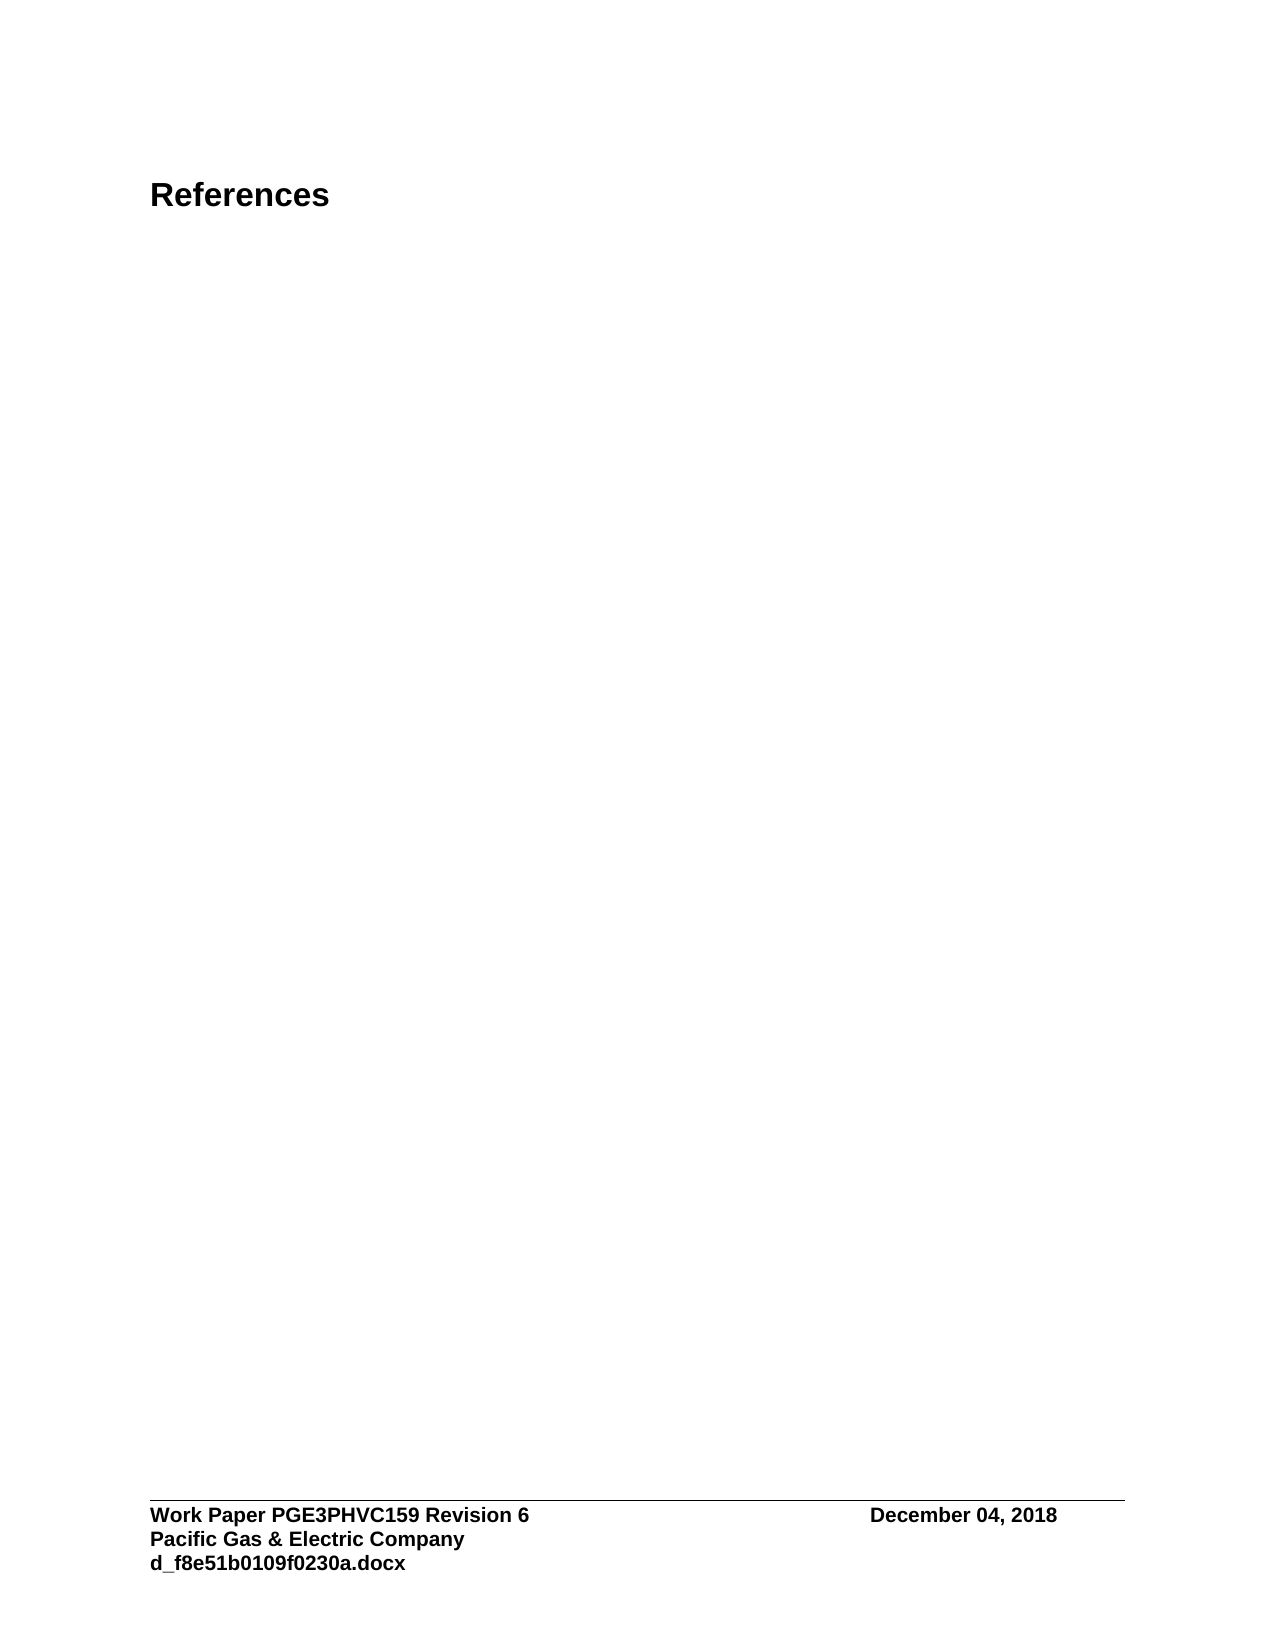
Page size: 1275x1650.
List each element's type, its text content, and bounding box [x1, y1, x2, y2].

subtitle References [150, 175, 1125, 213]
